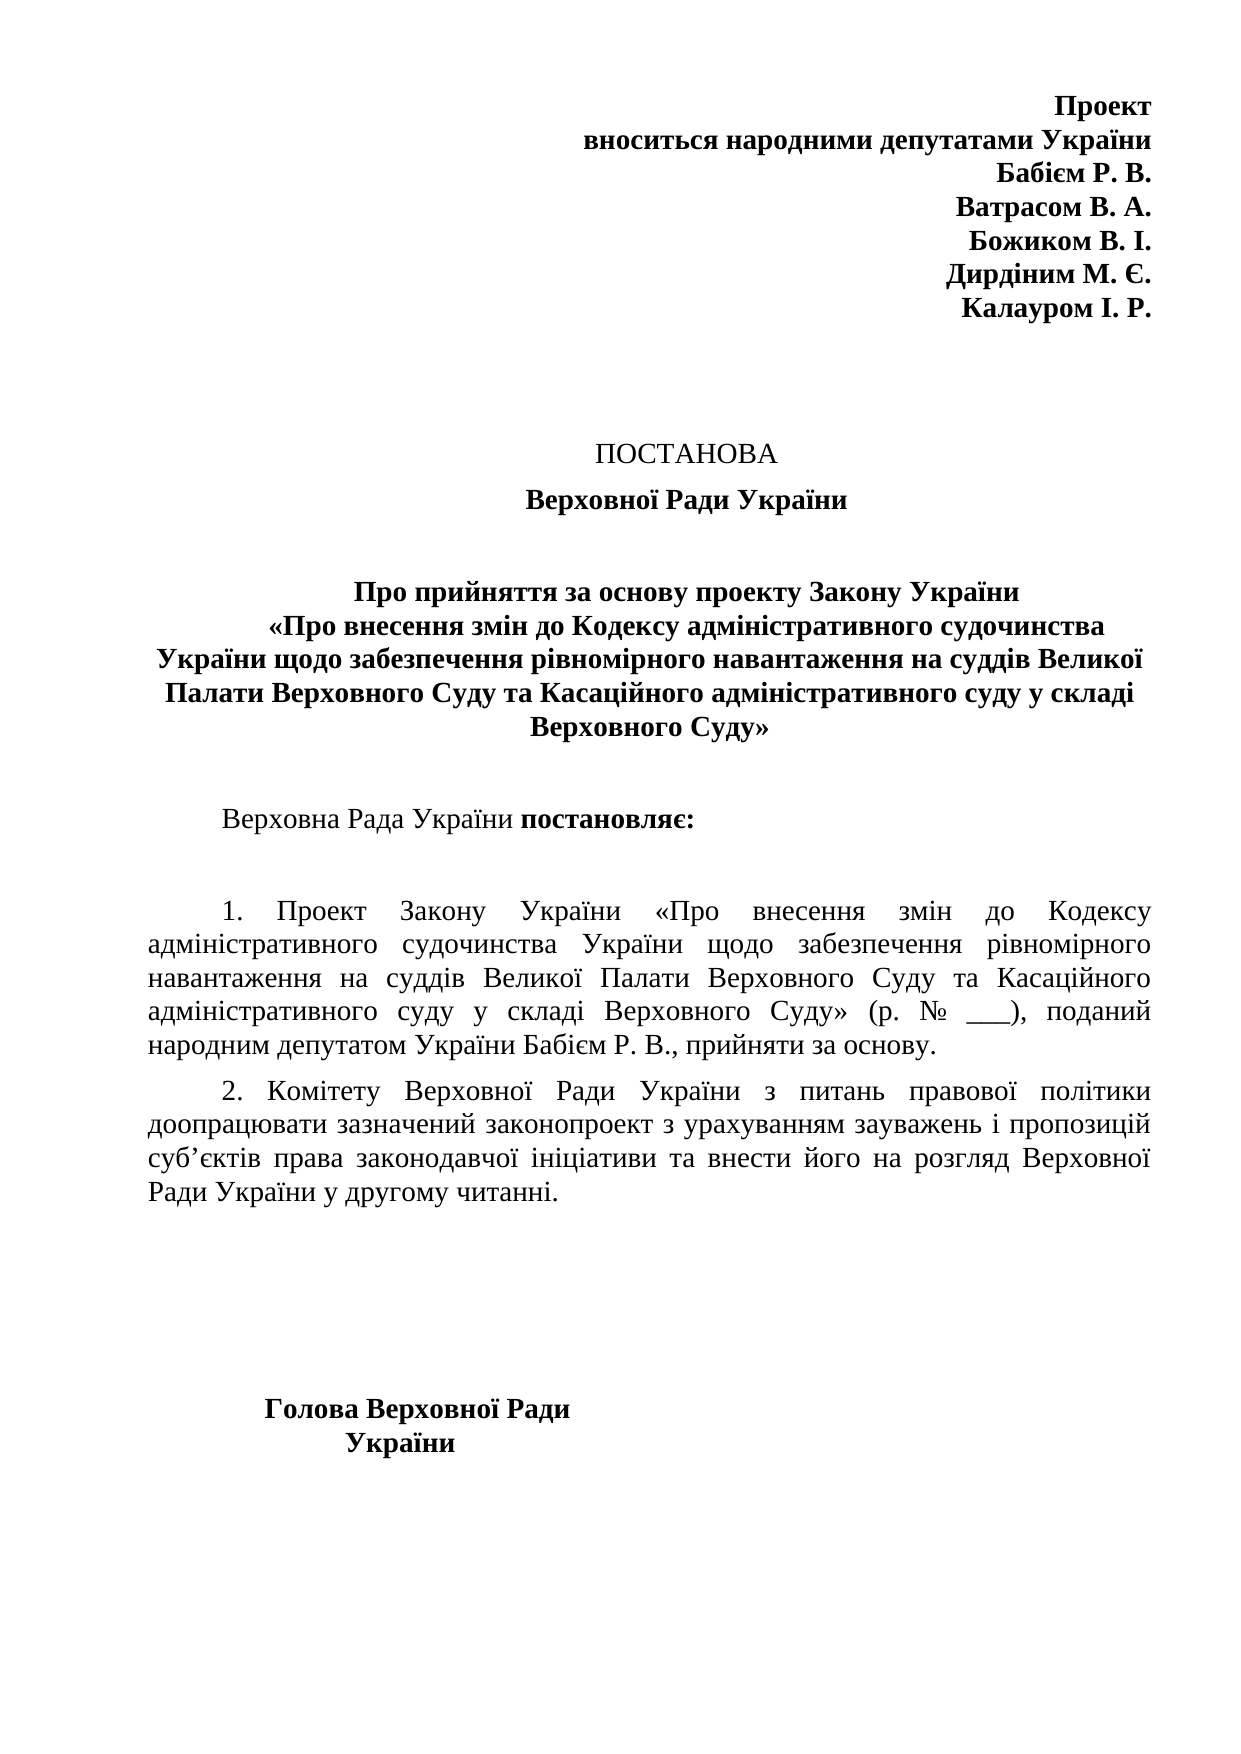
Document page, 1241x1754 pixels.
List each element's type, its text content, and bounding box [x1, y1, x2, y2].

text вноситься народними депутатами України [148, 122, 1152, 156]
text «Про внесення змін до Кодексу адміністративного судочинства України щодо забезпечення рівномірного навантаження на суддів Великої Палати Верховного Суду та Касаційного адміністративного суду у складі Верховного Суду» [148, 608, 1152, 742]
text Бабієм Р. В. [148, 156, 1152, 189]
text Верховна Рада України постановляє: [148, 801, 1152, 834]
text 2. Комітету Верховної Ради України з питань правової політики доопрацювати зазначений законопроект з урахуванням зауважень і пропозицій суб’єктів права законодавчої ініціативи та внести його на розгляд Верховної Ради України у другому читанні. [148, 1073, 1152, 1207]
table_header ПОСТАНОВА Верховної Ради України [148, 390, 1152, 574]
text Проект [148, 88, 1152, 122]
text Ватрасом В. А. [148, 189, 1152, 223]
text Голова Верховної Ради [148, 1391, 1152, 1425]
text 1. Проект Закону України «Про внесення змін до Кодексу адміністративного судочинства України щодо забезпечення рівномірного навантаження на суддів Великої Палати Верховного Суду та Касаційного адміністративного суду у складі Верховного Суду» (р. № ___), поданий народним депутатом України Бабієм Р. В., прийняти за основу. [148, 893, 1152, 1061]
text Божиком В. І. [148, 223, 1152, 256]
text Дирдіним М. Є. [148, 256, 1152, 290]
text України [148, 1425, 1152, 1458]
text Про прийняття за основу проекту Закону України [148, 574, 1152, 608]
text Калауром І. Р. [148, 290, 1152, 323]
